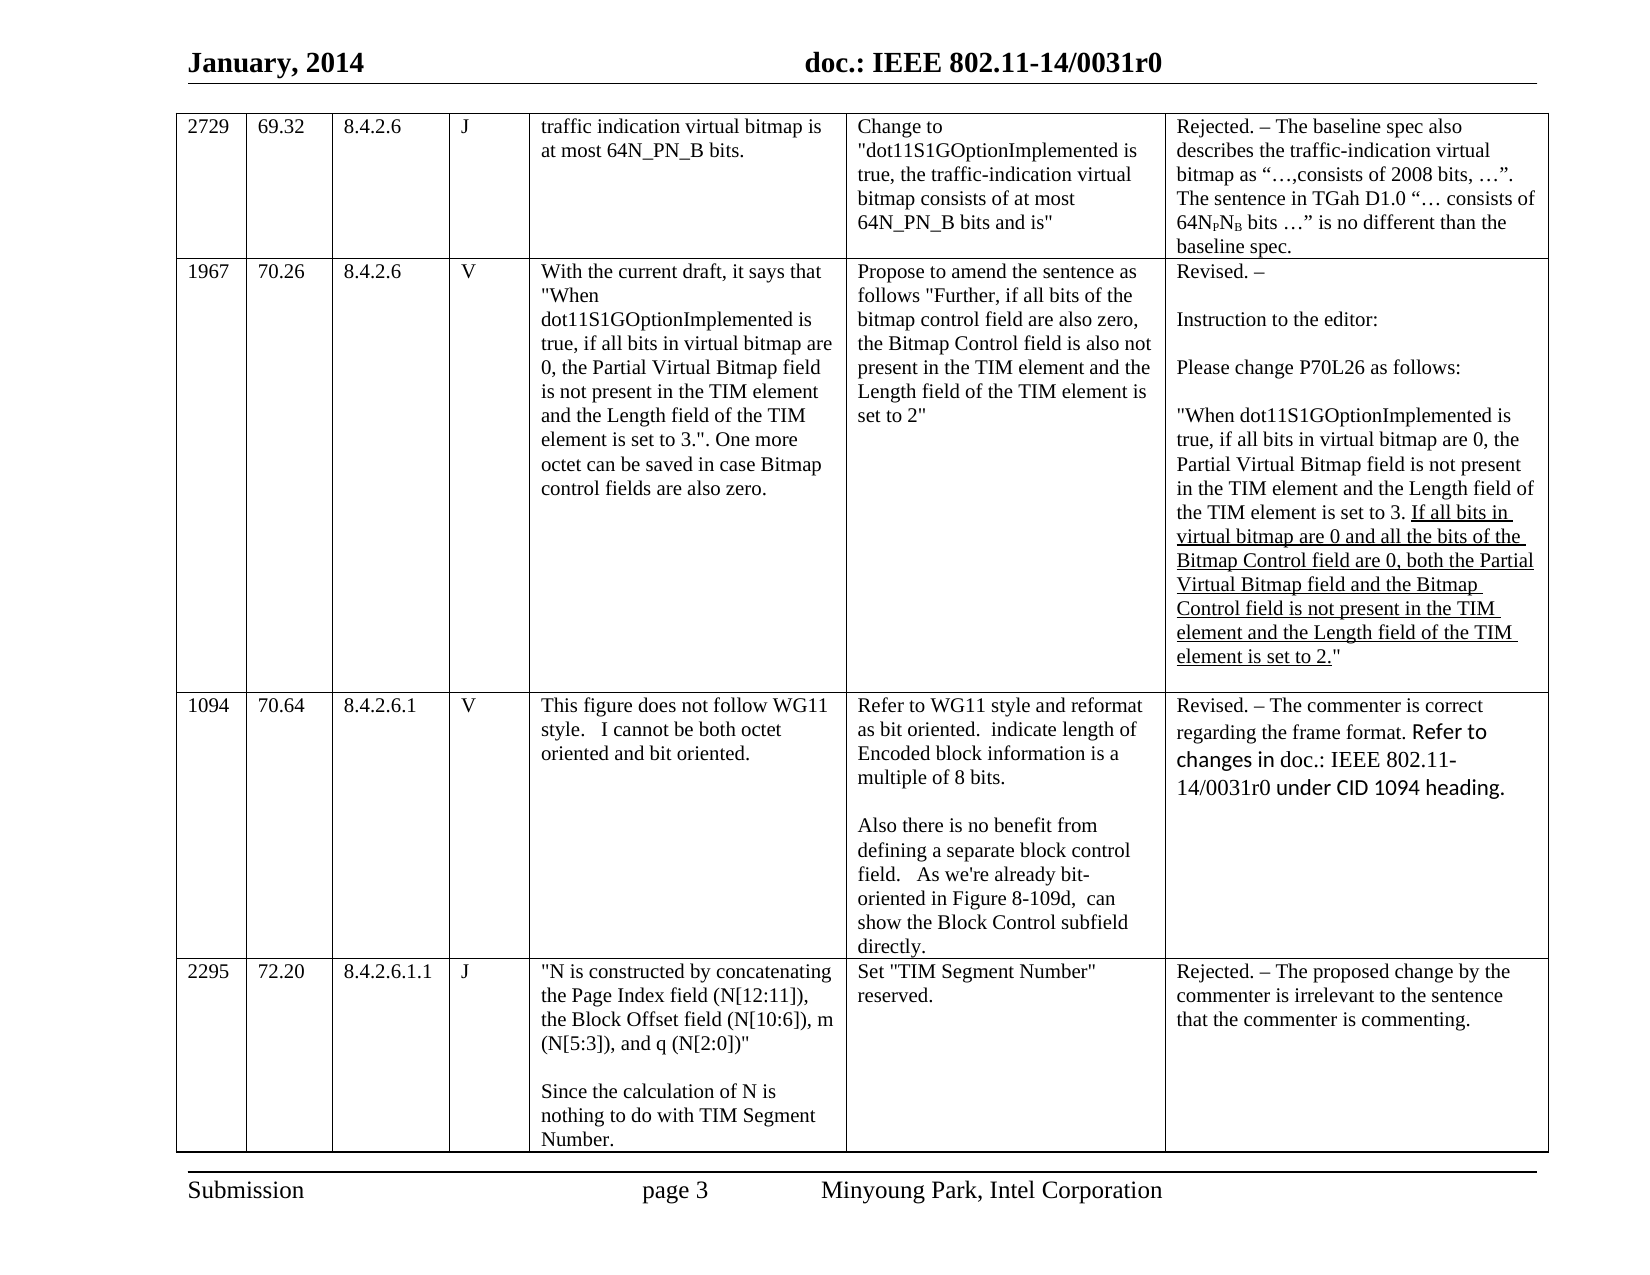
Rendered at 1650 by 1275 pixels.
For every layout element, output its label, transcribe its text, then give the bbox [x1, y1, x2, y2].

table_cell 8.4.2.6 [333, 114, 449, 258]
table_cell With the current draft, it says that "When dot11S1GOptionImplemented is true, if all bits in virtual bitmap are 0, the Partial Virtual Bitmap field is not present in the TIM element and the Length field of the TIM element is set to 3.". One more octet can be saved in case Bitmap control fields are also zero. [530, 259, 846, 692]
table_cell J [450, 959, 529, 1151]
table_cell Set "TIM Segment Number" reserved. [847, 959, 1165, 1151]
table_cell 8.4.2.6.1 [333, 693, 449, 958]
table_cell 72.20 [247, 959, 332, 1151]
table_cell 2295 [177, 959, 246, 1151]
table_cell 1094 [177, 693, 246, 958]
table_cell Change to "dot11S1GOptionImplemented is true, the traffic-indication virtual bitmap consists of at most 64N_PN_B bits and is" [847, 114, 1165, 258]
table_cell 2729 [177, 114, 246, 258]
table_cell Propose to amend the sentence as follows "Further, if all bits of the bitmap control field are also zero, the Bitmap Control field is also not present in the TIM element and the Length field of the TIM element is set to 2" [847, 259, 1165, 692]
table_cell 1967 [177, 259, 246, 692]
table_cell 70.26 [247, 259, 332, 692]
table_cell Revised. – Instruction to the editor: Please change P70L26 as follows: "When dot11S1GOptionImplemented is true, if all bits in virtual bitmap are 0, the Partial Virtual Bitmap field is not present in the TIM element and the Length field of the TIM element is set to 3. If all bits in virtual bitmap are 0 and all the bits of the Bitmap Control field are 0, both the Partial Virtual Bitmap field and the Bitmap Control field is not present in the TIM element and the Length field of the TIM element is set to 2." [1166, 259, 1548, 692]
table_cell V [450, 693, 529, 958]
table_cell Rejected. – The baseline spec also describes the traffic-indication virtual bitmap as “…,consists of 2008 bits, …”. The sentence in TGah D1.0 “… consists of 64NPNB bits …” is no different than the baseline spec. [1166, 114, 1548, 258]
table_cell 70.64 [247, 693, 332, 958]
table_cell Refer to WG11 style and reformat as bit oriented. indicate length of Encoded block information is a multiple of 8 bits. Also there is no benefit from defining a separate block control field. As we're already bit-oriented in Figure 8-109d, can show the Block Control subfield directly. [847, 693, 1165, 958]
table_cell "N is constructed by concatenating the Page Index field (N[12:11]), the Block Offset field (N[10:6]), m (N[5:3]), and q (N[2:0])" Since the calculation of N is nothing to do with TIM Segment Number. [530, 959, 846, 1151]
table_cell 8.4.2.6.1.1 [333, 959, 449, 1151]
table_cell traffic indication virtual bitmap is at most 64N_PN_B bits. [530, 114, 846, 258]
table_cell V [450, 259, 529, 692]
table_cell 8.4.2.6 [333, 259, 449, 692]
table_cell This figure does not follow WG11 style. I cannot be both octet oriented and bit oriented. [530, 693, 846, 958]
table_cell J [450, 114, 529, 258]
table_cell Rejected. – The proposed change by the commenter is irrelevant to the sentence that the commenter is commenting. [1166, 959, 1548, 1151]
table_cell Revised. – The commenter is correct regarding the frame format. Refer to changes in under CID 1094 heading. [1166, 693, 1548, 958]
table_cell 69.32 [247, 114, 332, 258]
